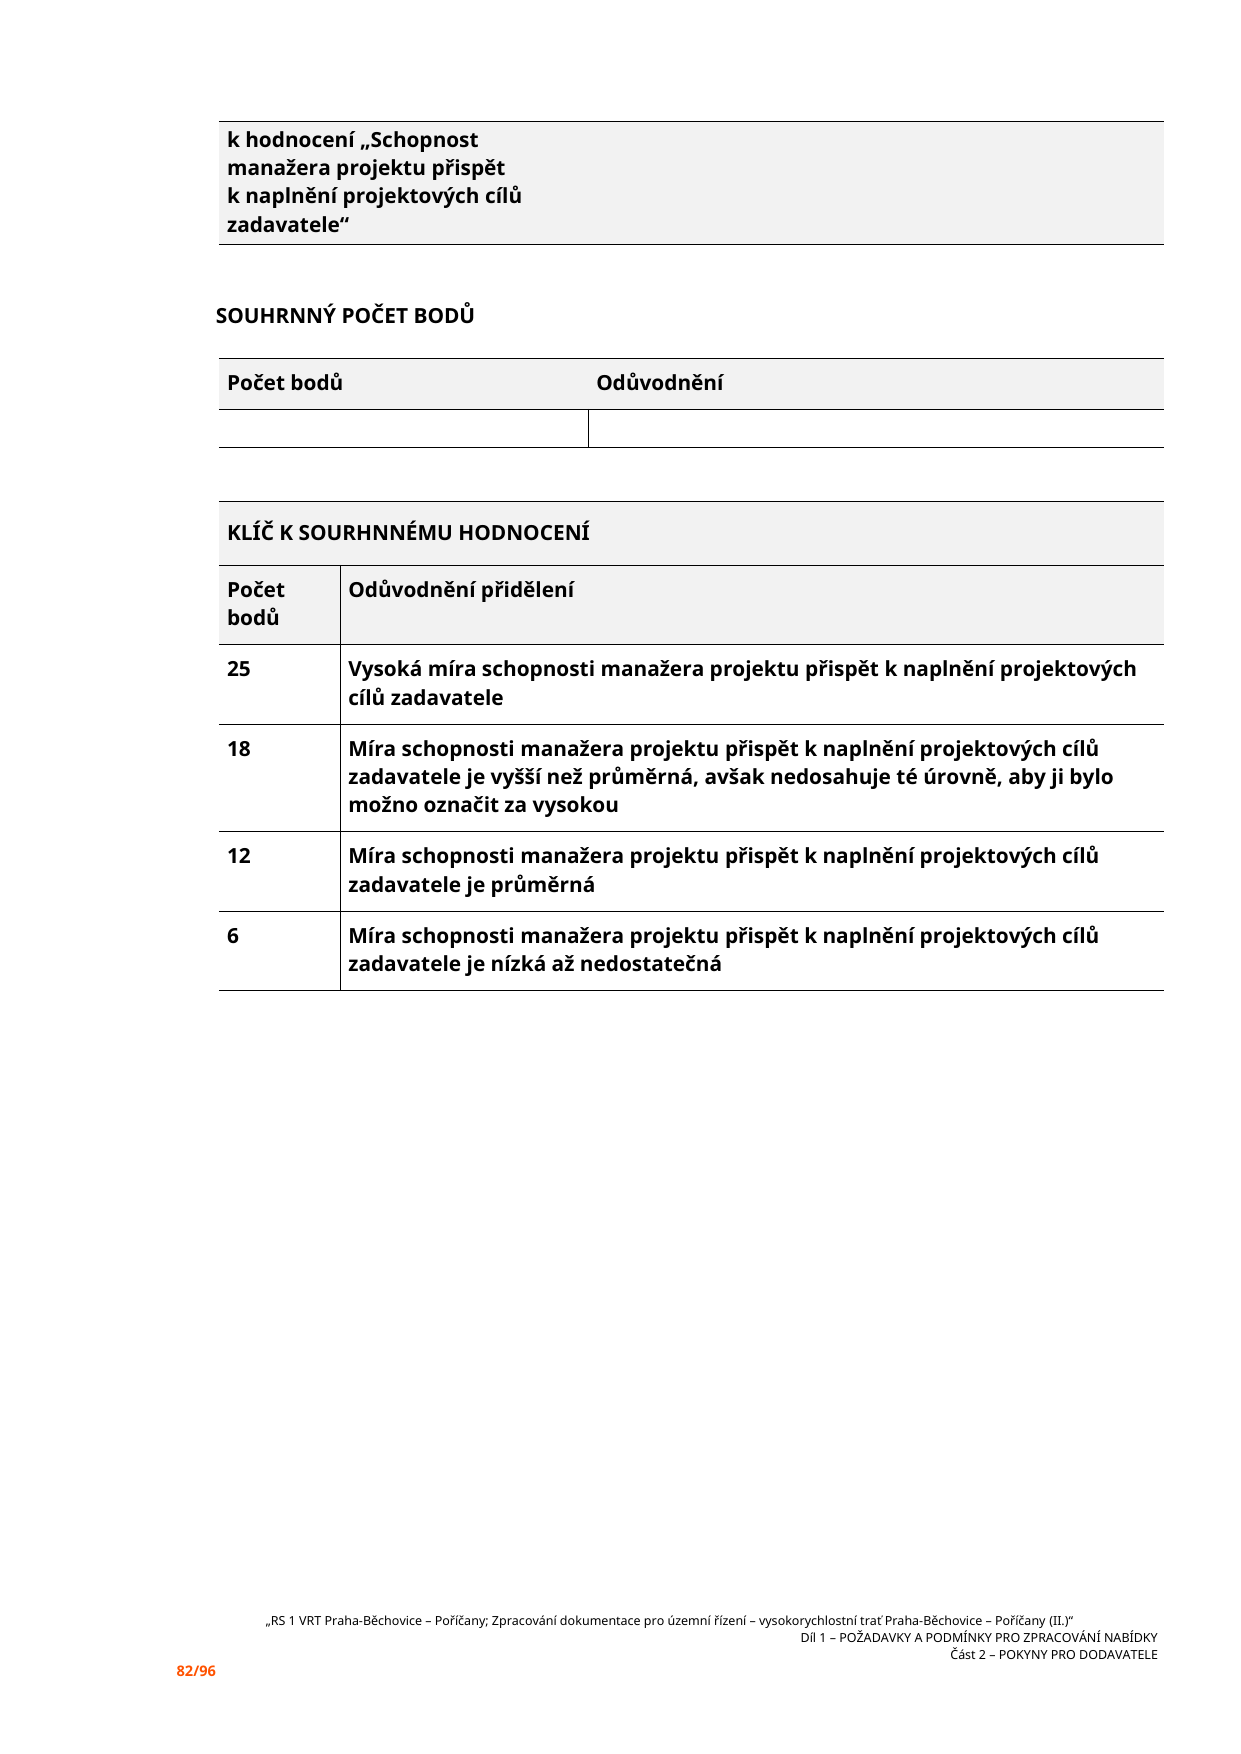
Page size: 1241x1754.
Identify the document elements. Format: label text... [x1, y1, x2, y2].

table_cell Počet bodů [219, 566, 340, 644]
table_cell 18 [219, 725, 340, 831]
table_cell Míra schopnosti manažera projektu přispět k naplnění projektových cílů zadavatele je průměrná [341, 832, 1164, 911]
table_cell Vysoká míra schopnosti manažera projektu přispět k naplnění projektových cílů zadavatele [341, 645, 1164, 723]
table_cell Odůvodnění přidělení [341, 566, 1164, 644]
text SOUHRNNÝ POČET BODŮ [216, 302, 1122, 330]
table_cell Míra schopnosti manažera projektu přispět k naplnění projektových cílů zadavatele je vyšší než průměrná, avšak nedosahuje té úrovně, aby ji bylo možno označit za vysokou [341, 725, 1164, 831]
table_cell Míra schopnosti manažera projektu přispět k naplnění projektových cílů zadavatele je nízká až nedostatečná [341, 912, 1164, 990]
table_cell 25 [219, 645, 340, 723]
table_cell [219, 410, 588, 447]
table_header KLÍČ K SOURHNNÉMU hodnocení [219, 502, 1164, 565]
table_header Počet bodů [219, 359, 588, 409]
table_cell [589, 410, 1164, 447]
table_cell 12 [219, 832, 340, 911]
table_header Odůvodnění [588, 359, 1164, 409]
table_cell 6 [219, 912, 340, 990]
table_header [219, 122, 588, 244]
table_header [588, 122, 1164, 244]
